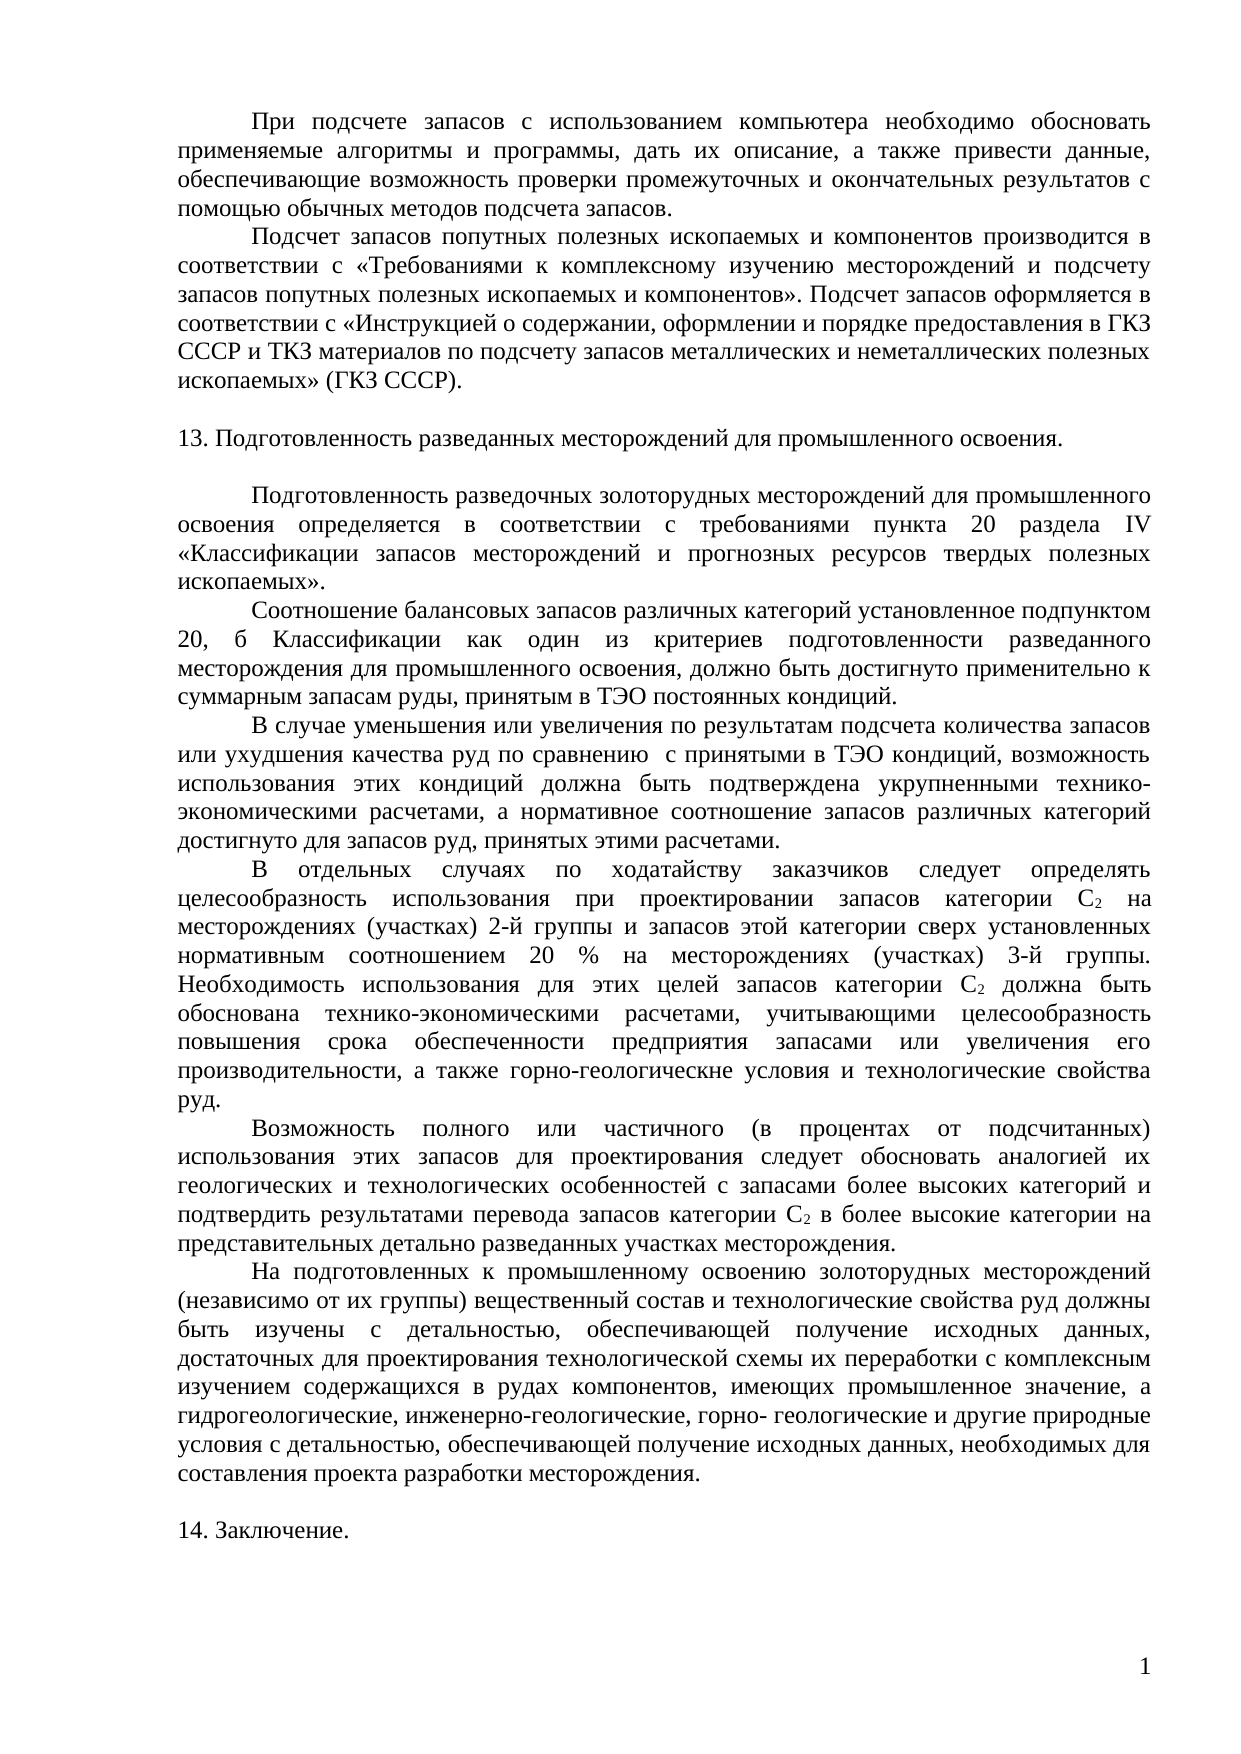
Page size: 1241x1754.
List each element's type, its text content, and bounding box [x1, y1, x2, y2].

text Возможность полного или частичного (в процентах от подсчитанных) использования этих запасов для проектирования следует обосновать аналогией их геологических и технологических особенностей с запасами более высоких категорий и подтвердить результатами перевода запасов категории С2 в более высокие категории на представительных детально разведанных участках месторождения. [177, 1113, 1152, 1256]
text Соотношение балансовых запасов различных категорий установленное подпунктом 20, б Классификации как один из критериев подготовленности разведанного месторождения для промышленного освоения, должно быть достигнуто применительно к суммарным запасам руды, принятым в ТЭО постоянных кондиций. [177, 595, 1152, 710]
text В случае уменьшения или увеличения по результатам подсчета количества запасов или ухудшения качества руд по сравнению с принятыми в ТЭО кондиций, возможность использования этих кондиций должна быть подтверждена укрупненными технико-экономическими расчетами, а нормативное соотношение запасов различных категорий достигнуто для запасов руд, принятых этими расчетами. [177, 710, 1152, 854]
text 13. Подготовленность разведанных месторождений для промышленного освоения. [177, 423, 1152, 451]
text Подсчет запасов попутных полезных ископаемых и компонентов производится в соответствии с «Требованиями к комплексному изучению месторождений и подсчету запасов попутных полезных ископаемых и компонентов». Подсчет запасов оформляется в соответствии с «Инструкцией о содержании, оформлении и порядке предоставления в ГКЗ СССР и ТКЗ материалов по подсчету запасов металлических и неметаллических полезных ископаемых» (ГКЗ СССР). [177, 221, 1152, 394]
text В отдельных случаях по ходатайству заказчиков следует определять целесообразность использования при проектировании запасов категории С2 на месторождениях (участках) 2-й группы и запасов этой категории сверх установленных нормативным соотношением 20 % на месторождениях (участках) 3-й группы. Необходимость использования для этих целей запасов категории С2 должна быть обоснована технико-экономическими расчетами, учитывающими целесообразность повышения срока обеспеченности предприятия запасами или увеличения его производительности, а также горно-геологическне условия и технологические свойства руд. [177, 854, 1152, 1113]
text При подсчете запасов с использованием компьютера необходимо обосновать применяемые алгоритмы и программы, дать их описание, а также привести данные, обеспечивающие возможность проверки промежуточных и окончательных результатов с помощью обычных методов подсчета запасов. [177, 106, 1152, 221]
text На подготовленных к промышленному освоению золоторудных месторождений (независимо от их группы) вещественный состав и технологические свойства руд должны быть изучены с детальностью, обеспечивающей получение исходных данных, достаточных для проектирования технологической схемы их переработки с комплексным изучением содержащихся в рудах компонентов, имеющих промышленное значение, а гидрогеологические, инженерно-геологические, горно- геологические и другие природные условия с детальностью, обеспечивающей получение исходных данных, необходимых для составления проекта разработки месторождения. [177, 1256, 1152, 1486]
text 14. Заключение. [177, 1515, 1152, 1544]
text Подготовленность разведочных золоторудных месторождений для промышленного освоения определяется в соответствии с требованиями пункта 20 раздела IV «Классификации запасов месторождений и прогнозных ресурсов твердых полезных ископаемых». [177, 480, 1152, 595]
